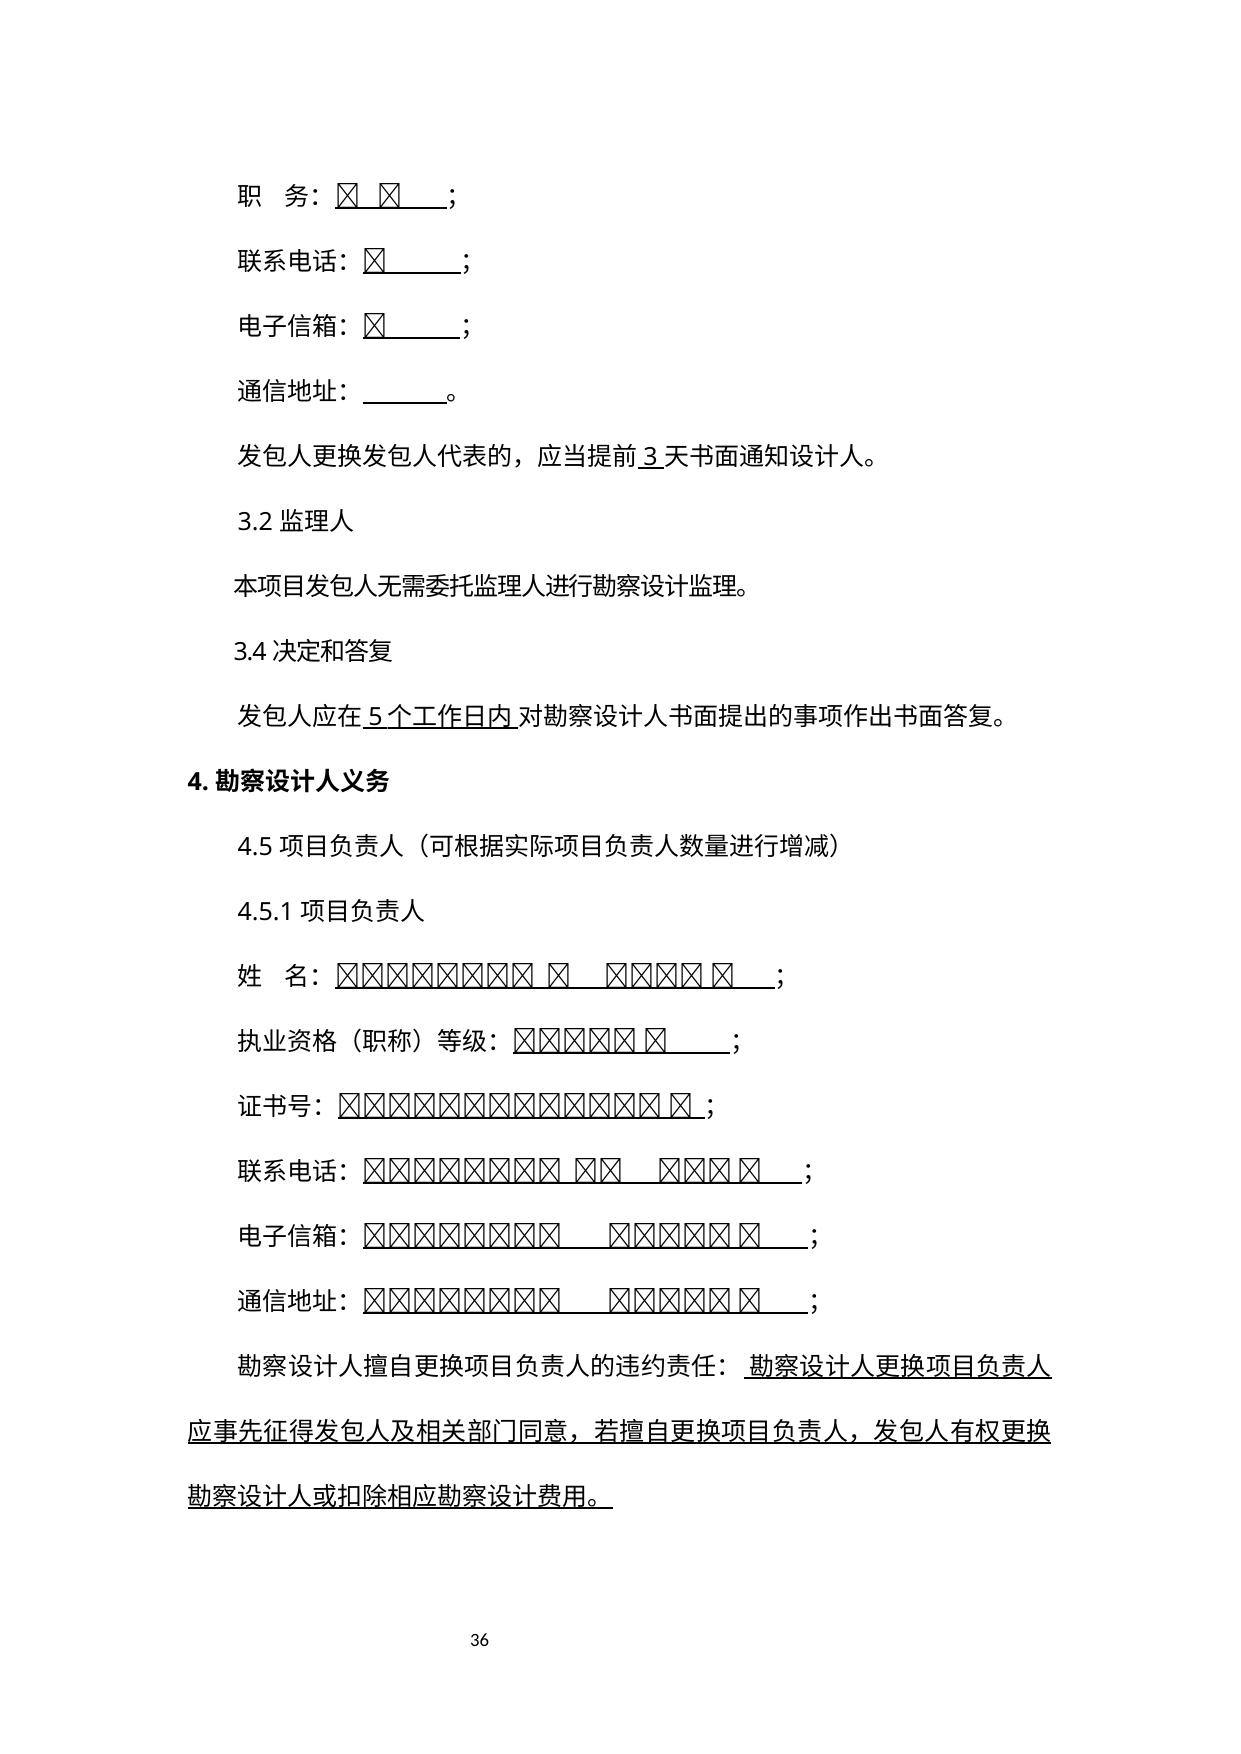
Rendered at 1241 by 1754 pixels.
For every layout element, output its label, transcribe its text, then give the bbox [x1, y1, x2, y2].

text 电子信箱： ； [187, 292, 1053, 357]
text 发包人应在 5个工作日内 对勘察设计人书面提出的事项作出书面答复。 [187, 682, 1053, 747]
text 通信地址：   ； [187, 1267, 1053, 1332]
text 本项目发包人无需委托监理人进行勘察设计监理。 [187, 552, 1053, 617]
text 联系电话：    ； [187, 1137, 1053, 1202]
text 姓 名：    ； [187, 942, 1053, 1007]
text 发包人更换发包人代表的，应当提前 3 天书面通知设计人。 [187, 422, 1053, 487]
text 联系电话： ； [187, 227, 1053, 292]
text 3.2 监理人 [187, 487, 1053, 552]
text 4.5.1 项目负责人 [187, 877, 1053, 942]
text 通信地址： 。 [187, 357, 1053, 422]
text 电子信箱：   ； [187, 1202, 1053, 1267]
text 证书号：  ； [187, 1072, 1053, 1137]
subtitle 4. 勘察设计人义务 [187, 747, 1053, 812]
text 执业资格（职称）等级：  ； [187, 1007, 1053, 1072]
text 4.5 项目负责人（可根据实际项目负责人数量进行增减） [187, 812, 1053, 877]
text 勘察设计人擅自更换项目负责人的违约责任： 勘察设计人更换项目负责人应事先征得发包人及相关部门同意，若擅自更换项目负责人，发包人有权更换勘察设计人或扣除相应勘察设计费用。 [187, 1332, 1053, 1527]
text 职 务：  ； [187, 162, 1053, 227]
text 3.4 决定和答复 [187, 617, 1053, 682]
